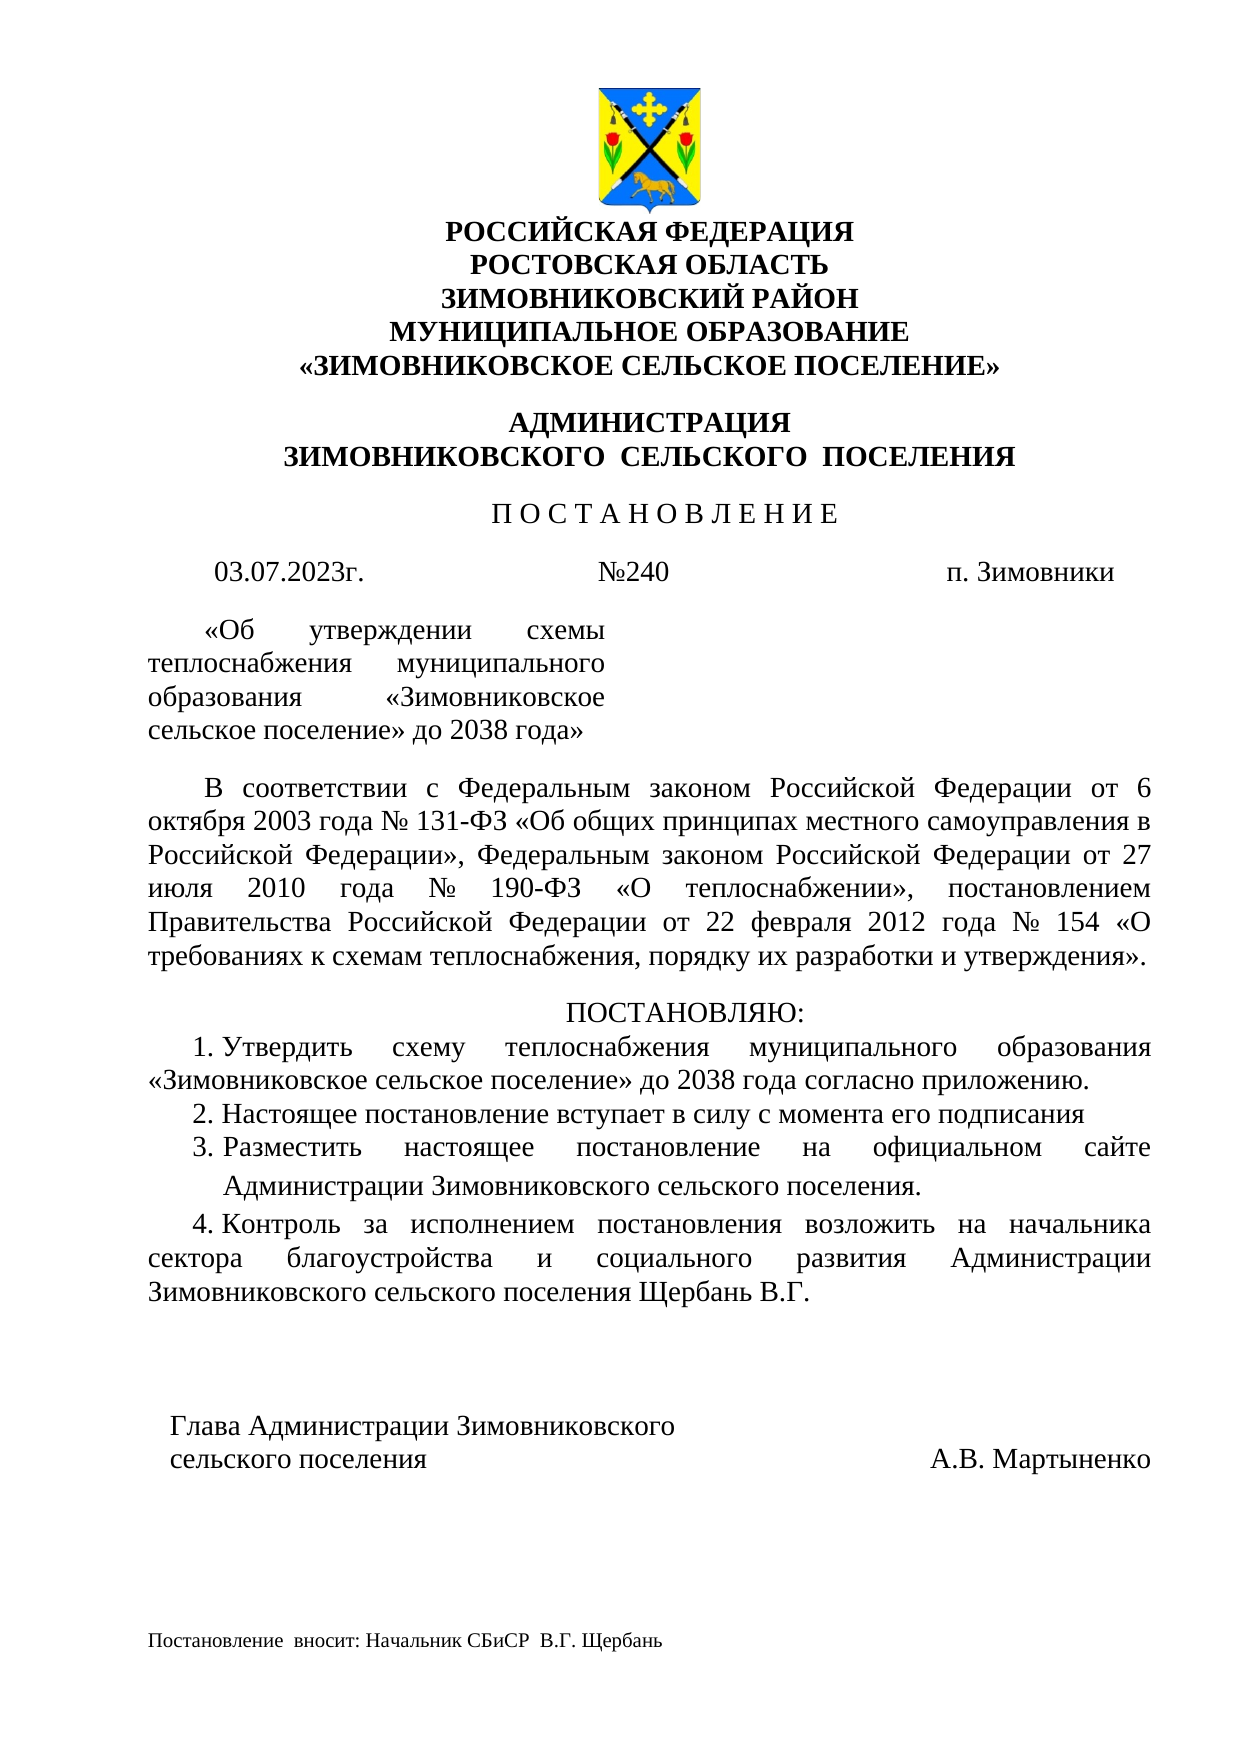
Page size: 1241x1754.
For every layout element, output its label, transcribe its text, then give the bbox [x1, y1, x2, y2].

list Настоящее постановление вступает в силу с момента его подписания [148, 1096, 1152, 1129]
text РОСТОВСКАЯ ОБЛАСТЬ [148, 247, 1152, 281]
text ЗИМОВНИКОВСКОГО СЕЛЬСКОГО ПОСЕЛЕНИЯ [148, 439, 1152, 472]
text АДМИНИСТРАЦИЯ [148, 405, 1152, 439]
text Постановление вносит: Начальник СБиСР В.Г. Щербань [148, 1628, 1152, 1652]
text ПОСТАНОВЛЯЮ: [148, 995, 1166, 1029]
text «Об утверждении схемы теплоснабжения муниципального образования «Зимовниковское сельское поселение» до 2038 года» [148, 612, 605, 746]
list Контроль за исполнением постановления возложить на начальника сектора благоустройства и социального развития Администрации Зимовниковского сельского поселения Щербань В.Г. [148, 1207, 1152, 1307]
list Разместить настоящее постановление на официальном сайте Администрации Зимовниковского сельского поселения. [192, 1129, 1152, 1202]
text Глава Администрации Зимовниковского [148, 1408, 1152, 1441]
text П О С Т А Н О В Л Е Н И Е [148, 497, 1152, 530]
text В соответствии с Федеральным законом Российской Федерации от 6 октября 2003 года № 131-ФЗ «Об общих принципах местного самоуправления в Российской Федерации», Федеральным законом Российской Федерации от 27 июля 2010 года № 190-ФЗ «О теплоснабжении», постановлением Правительства Российской Федерации от 22 февраля 2012 года № 154 «О требованиях к схемам теплоснабжения, порядку их разработки и утверждения». [148, 770, 1152, 971]
text МУНИЦИПАЛЬНОЕ ОБРАЗОВАНИЕ [148, 314, 1152, 348]
text сельского поселения А.В. Мартыненко [148, 1441, 1152, 1475]
picture [598, 88, 701, 214]
text ЗИМОВНИКОВСКИЙ РАЙОН [148, 281, 1152, 314]
text «ЗИМОВНИКОВСКОЕ СЕЛЬСКОЕ ПОСЕЛЕНИЕ» [148, 348, 1152, 381]
text РОССИЙСКАЯ ФЕДЕРАЦИЯ [148, 214, 1152, 247]
text 03.07.2023г. №240 п. Зимовники [148, 554, 1152, 588]
list Утвердить схему теплоснабжения муниципального образования «Зимовниковское сельское поселение» до 2038 года согласно приложению. [148, 1029, 1152, 1096]
